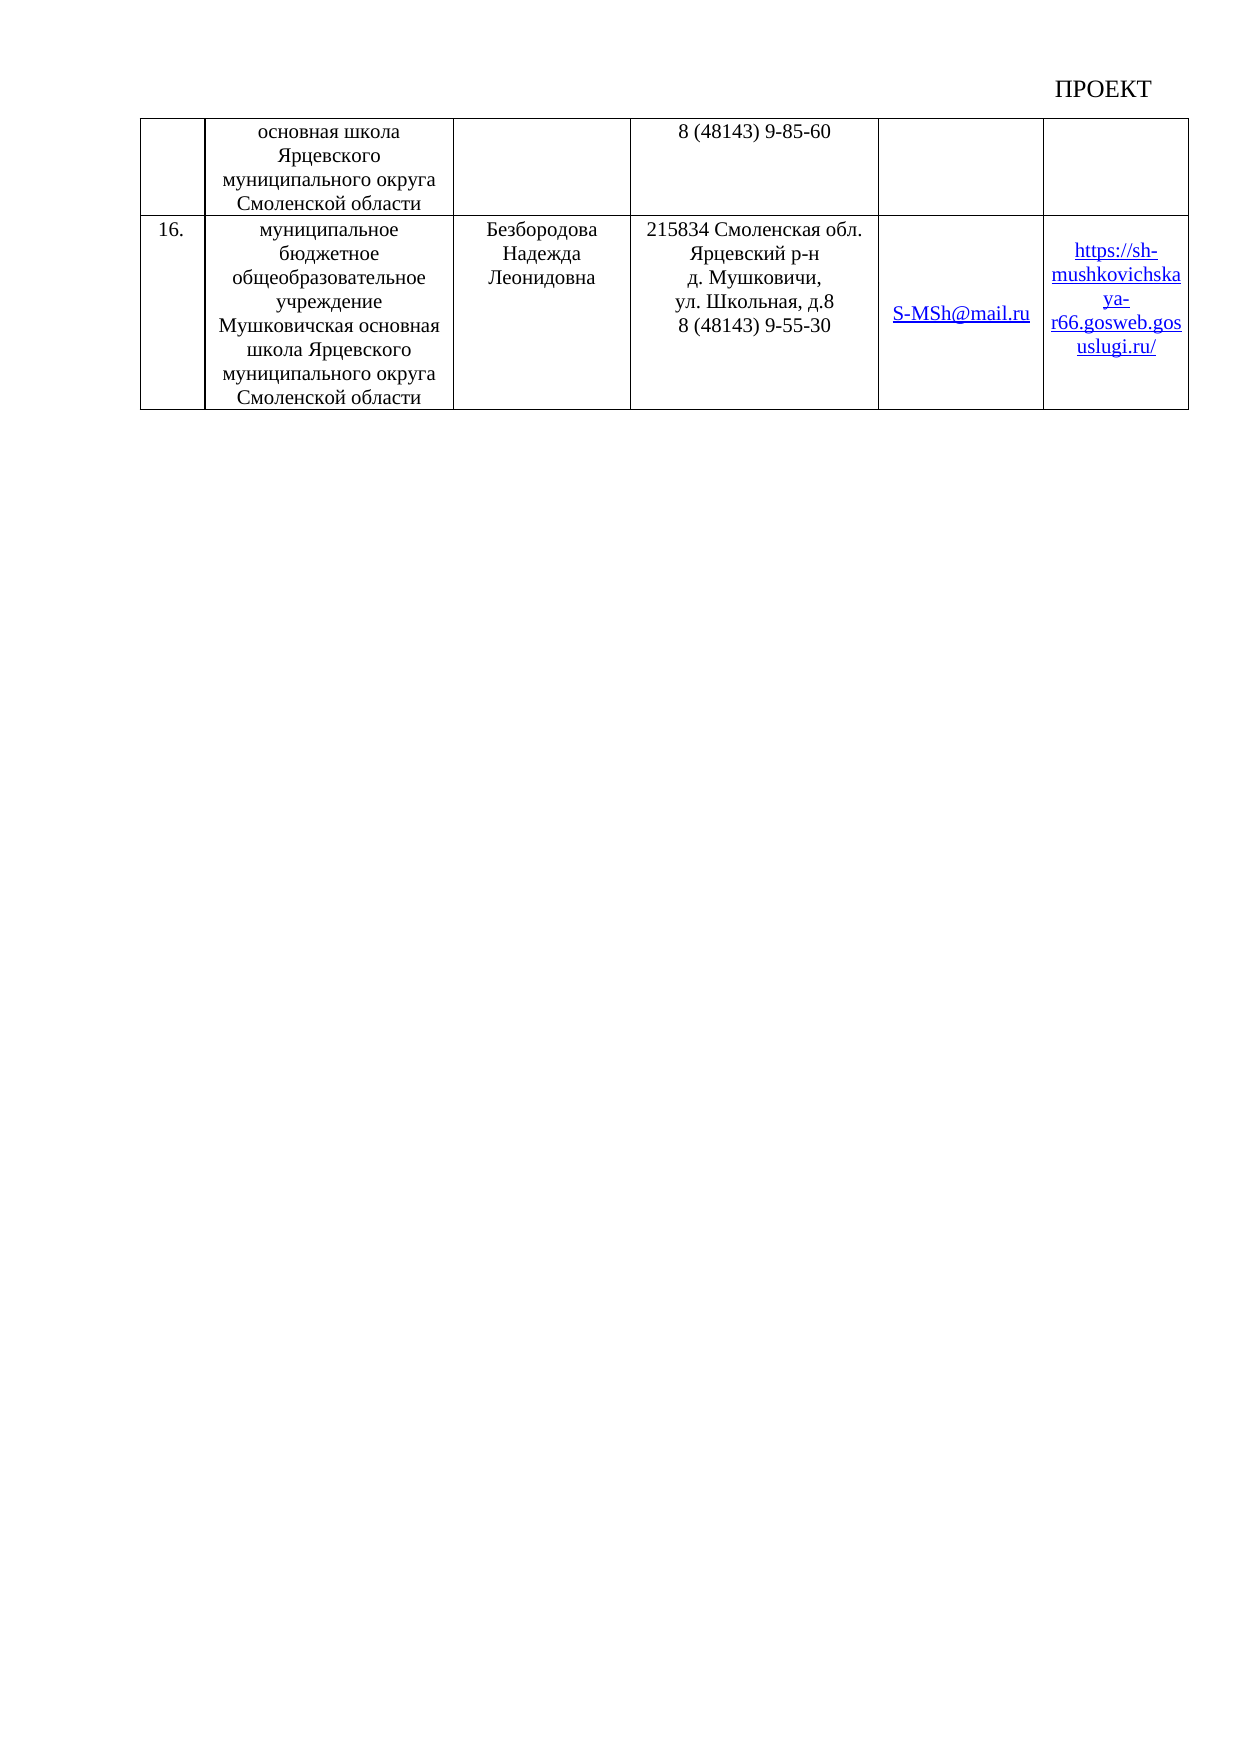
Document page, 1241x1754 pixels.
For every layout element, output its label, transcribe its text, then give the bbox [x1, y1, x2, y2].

table_cell S-MSh@mail.ru [879, 216, 1043, 409]
table_cell Безбородова Надежда Леонидовна [454, 216, 630, 409]
table_cell https://sh-mushkovichskaya-r66.gosweb.gosuslugi.ru/ [1044, 216, 1188, 409]
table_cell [1044, 119, 1188, 215]
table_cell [631, 119, 878, 215]
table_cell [879, 119, 1043, 215]
table_cell 215834 Смоленская обл. Ярцевский р-н д. Мушковичи, ул. Школьная, д.8 8 (48143) 9-55-30 [631, 216, 878, 409]
table_cell муниципальное бюджетное общеобразовательное учреждение Мушковичская основная школа Ярцевского муниципального округа Смоленской области [206, 216, 453, 409]
table_cell [141, 119, 204, 215]
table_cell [206, 119, 453, 215]
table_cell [454, 119, 630, 215]
table_cell [141, 216, 204, 409]
